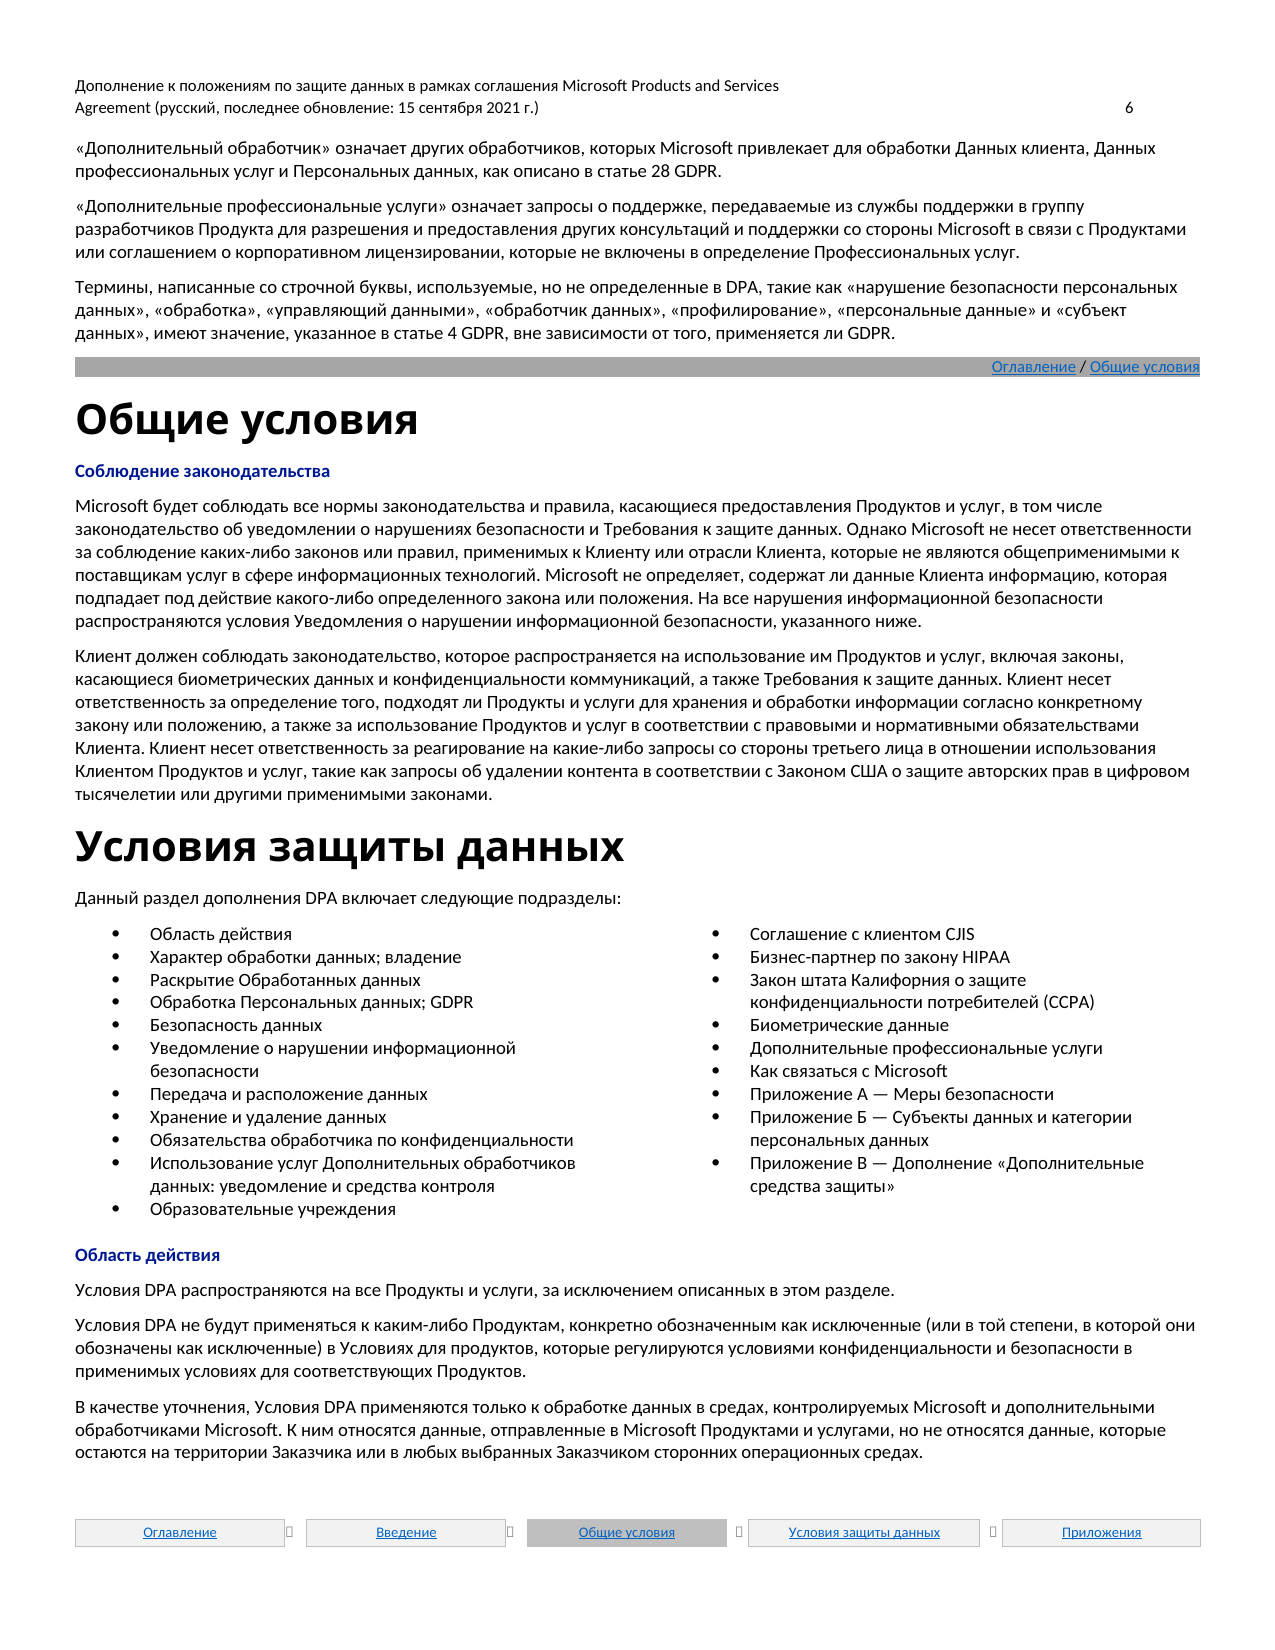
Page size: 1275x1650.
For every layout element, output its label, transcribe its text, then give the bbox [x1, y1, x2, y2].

list Безопасность данных [112, 1013, 600, 1036]
list Соглашение с клиентом CJIS [712, 922, 1200, 945]
subtitle Соблюдение законодательства [75, 459, 1200, 482]
list «Дополнительный обработчик» означает других обработчиков, которых Microsoft привлекает для обработки Данных клиента, Данных профессиональных услуг и Персональных данных, как описано в статье 28 GDPR. [75, 136, 1200, 182]
list Уведомление о нарушении информационной безопасности [112, 1036, 600, 1082]
list Раскрытие Обработанных данных [112, 968, 600, 991]
list Передача и расположение данных [112, 1082, 600, 1105]
list Клиент должен соблюдать законодательство, которое распространяется на использование им Продуктов и услуг, включая законы, касающиеся биометрических данных и конфиденциальности коммуникаций, а также Требования к защите данных. Клиент несет ответственность за определение того, подходят ли Продукты и услуги для хранения и обработки информации согласно конкретному закону или положению, а также за использование Продуктов и услуг в соответствии с правовыми и нормативными обязательствами Клиента. Клиент несет ответственность за реагирование на какие-либо запросы со стороны третьего лица в отношении использования Клиентом Продуктов и услуг, такие как запросы об удалении контента в соответствии с Законом США о защите авторских прав в цифровом тысячелетии или другими применимыми законами. [75, 644, 1200, 805]
list Условия DPA не будут применяться к каким-либо Продуктам, конкретно обозначенным как исключенные (или в той степени, в которой они обозначены как исключенные) в Условиях для продуктов, которые регулируются условиями конфиденциальности и безопасности в применимых условиях для соответствующих Продуктов. [75, 1313, 1200, 1382]
list Дополнительные профессиональные услуги [712, 1036, 1200, 1059]
list Использование услуг Дополнительных обработчиков данных: уведомление и средства контроля [112, 1151, 600, 1197]
subtitle Условия защиты данных [75, 817, 1200, 874]
list Бизнес-партнер по закону HIPAA [712, 945, 1200, 968]
list Хранение и удаление данных [112, 1105, 600, 1128]
list Термины, написанные со строчной буквы, используемые, но не определенные в DPA, такие как «нарушение безопасности персональных данных», «обработка», «управляющий данными», «обработчик данных», «профилирование», «персональные данные» и «субъект данных», имеют значение, указанное в статье 4 GDPR, вне зависимости от того, применяется ли GDPR. [75, 276, 1200, 344]
list Данный раздел дополнения DPA включает следующие подразделы: [75, 886, 1200, 909]
subtitle Область действия [75, 1243, 1200, 1266]
list Приложение Б — Субъекты данных и категории персональных данных [712, 1105, 1200, 1151]
list Условия DPA распространяются на все Продукты и услуги, за исключением описанных в этом разделе. [75, 1278, 1200, 1301]
list Образовательные учреждения [112, 1197, 600, 1220]
subtitle Общие условия [75, 389, 1200, 446]
list Область действия [112, 922, 600, 945]
list Как связаться с Microsoft [712, 1059, 1200, 1082]
list Обработка Персональных данных; GDPR [112, 991, 600, 1013]
list Приложение А — Меры безопасности [712, 1082, 1200, 1105]
list Обязательства обработчика по конфиденциальности [112, 1128, 600, 1151]
list Приложение В — Дополнение «Дополнительные средства защиты» [712, 1151, 1200, 1197]
list Биометрические данные [712, 1013, 1200, 1036]
list «Дополнительные профессиональные услуги» означает запросы о поддержке, передаваемые из службы поддержки в группу разработчиков Продукта для разрешения и предоставления других консультаций и поддержки со стороны Microsoft в связи с Продуктами или соглашением о корпоративном лицензировании, которые не включены в определение Профессиональных услуг. [75, 194, 1200, 263]
list Оглавление / Общие условия [75, 357, 1200, 377]
list Закон штата Калифорния о защите конфиденциальности потребителей (CCPA) [712, 968, 1200, 1013]
list В качестве уточнения, Условия DPA применяются только к обработке данных в средах, контролируемых Microsoft и дополнительными обработчиками Microsoft. К ним относятся данные, отправленные в Microsoft Продуктами и услугами, но не относятся данные, которые остаются на территории Заказчика или в любых выбранных Заказчиком сторонних операционных средах. [75, 1395, 1200, 1463]
list Характер обработки данных; владение [112, 945, 600, 968]
list Microsoft будет соблюдать все нормы законодательства и правила, касающиеся предоставления Продуктов и услуг, в том числе законодательство об уведомлении о нарушениях безопасности и Требования к защите данных. Однако Microsoft не несет ответственности за соблюдение каких-либо законов или правил, применимых к Клиенту или отрасли Клиента, которые не являются общеприменимыми к поставщикам услуг в сфере информационных технологий. Microsoft не определяет, содержат ли данные Клиента информацию, которая подпадает под действие какого-либо определенного закона или положения. На все нарушения информационной безопасности распространяются условия Уведомления о нарушении информационной безопасности, указанного ниже. [75, 494, 1200, 632]
